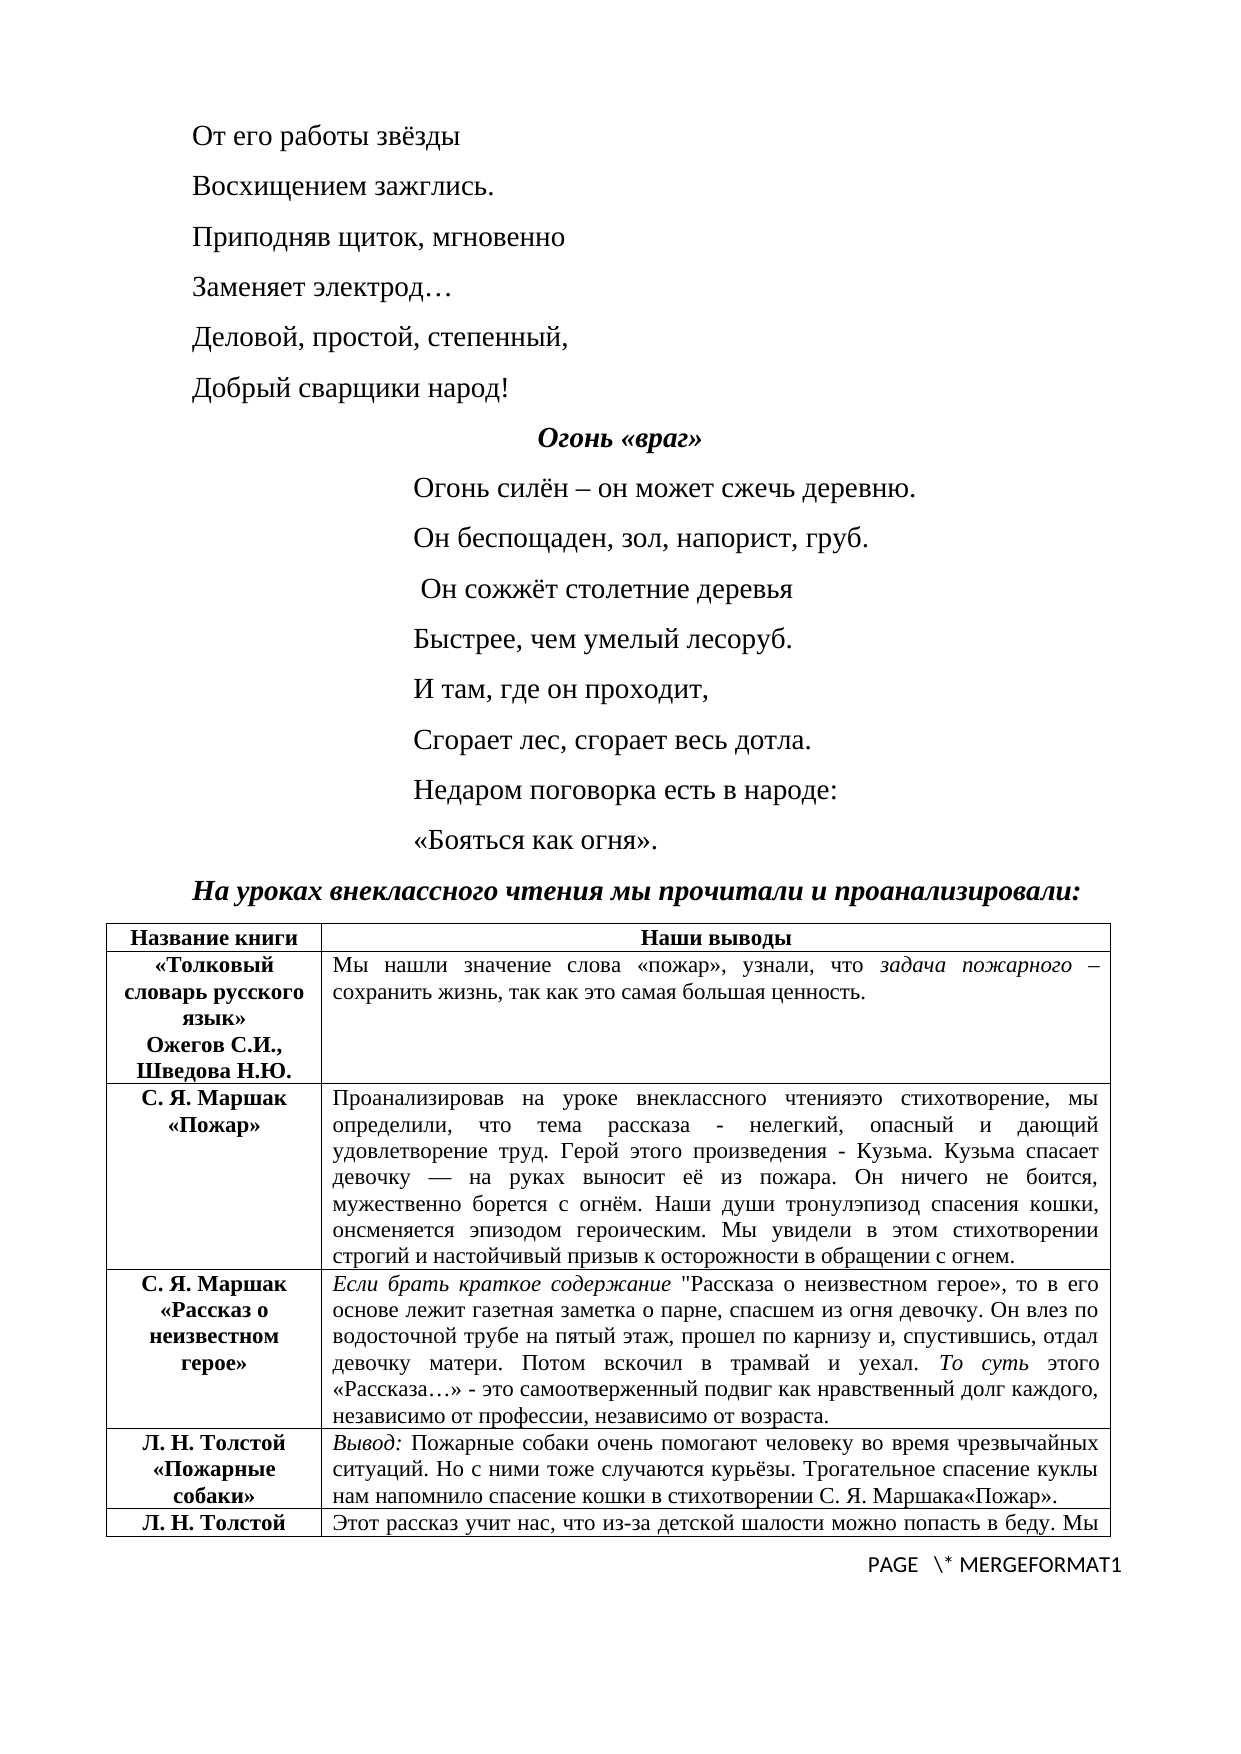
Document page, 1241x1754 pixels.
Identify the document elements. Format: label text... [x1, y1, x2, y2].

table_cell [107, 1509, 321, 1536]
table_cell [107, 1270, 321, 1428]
text Добрый сварщики народ! [192, 370, 1122, 403]
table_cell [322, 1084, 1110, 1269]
text Он сожжёт столетние деревья [413, 571, 1122, 604]
text Сгорает лес, сгорает весь дотла. [413, 722, 1122, 755]
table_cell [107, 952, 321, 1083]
text Приподняв щиток, мгновенно [192, 219, 1122, 252]
text «Бояться как огня». [413, 822, 1122, 856]
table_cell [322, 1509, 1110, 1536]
text Он беспощаден, зол, напорист, груб. [413, 521, 1122, 554]
text Деловой, простой, степенный, [192, 319, 1122, 353]
text Огонь силён – он может сжечь деревню. [413, 470, 1122, 504]
text Заменяет электрод… [192, 269, 1122, 303]
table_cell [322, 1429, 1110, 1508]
text Огонь «враг» [118, 420, 1122, 453]
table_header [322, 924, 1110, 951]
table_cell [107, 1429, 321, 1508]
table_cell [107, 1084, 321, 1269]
text На уроках внеклассного чтения мы прочитали и проанализировали: [118, 873, 1122, 906]
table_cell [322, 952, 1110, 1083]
text И там, где он проходит, [413, 672, 1122, 705]
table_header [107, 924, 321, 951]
text От его работы звёзды [192, 118, 1122, 152]
text Недаром поговорка есть в народе: [413, 772, 1122, 806]
text Быстрее, чем умелый лесоруб. [413, 621, 1122, 655]
text Восхищением зажглись. [192, 168, 1122, 202]
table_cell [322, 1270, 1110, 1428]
